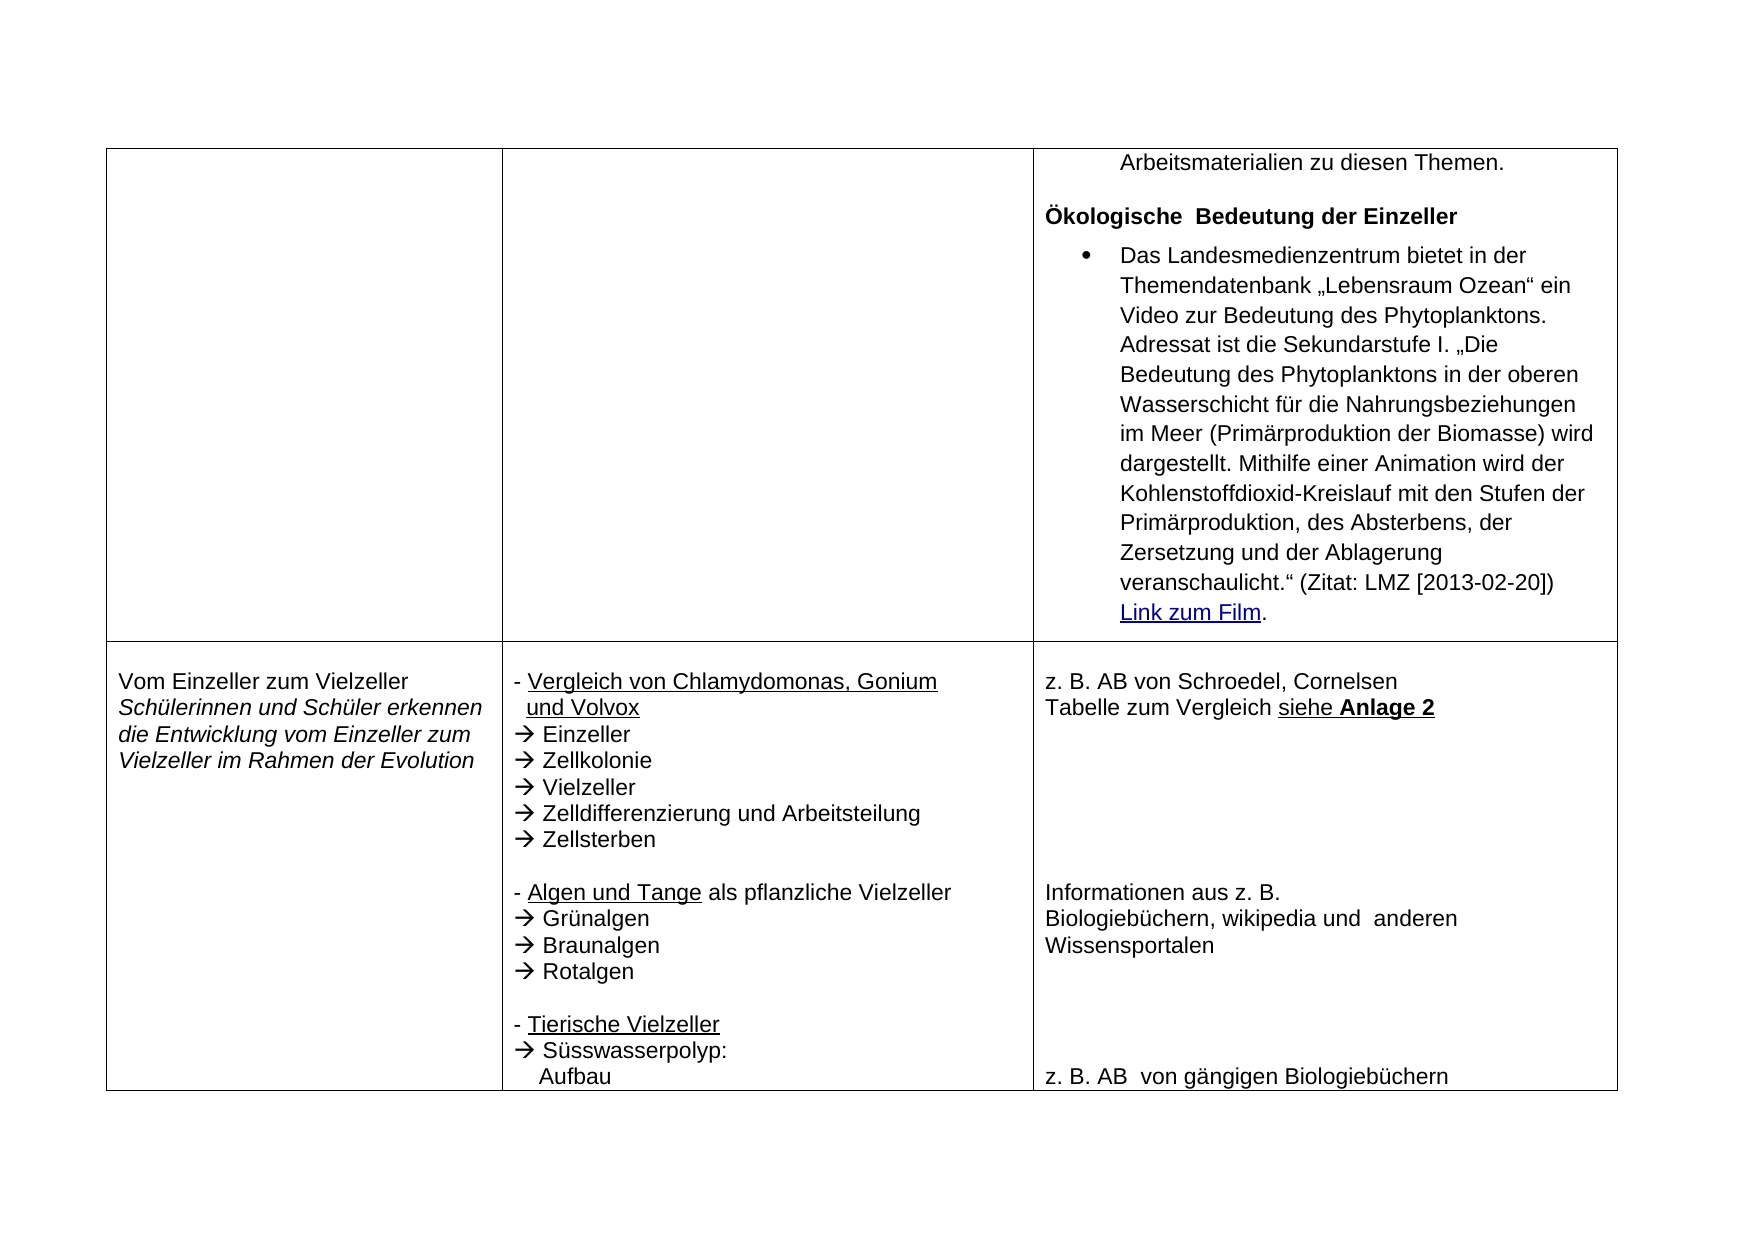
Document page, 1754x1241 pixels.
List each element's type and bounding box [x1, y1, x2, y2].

table_cell [503, 642, 1033, 1090]
table_cell [107, 149, 502, 641]
table_cell [107, 642, 502, 1090]
table_cell [503, 149, 1033, 641]
table_cell [1034, 642, 1617, 1090]
table_cell [1034, 149, 1617, 641]
